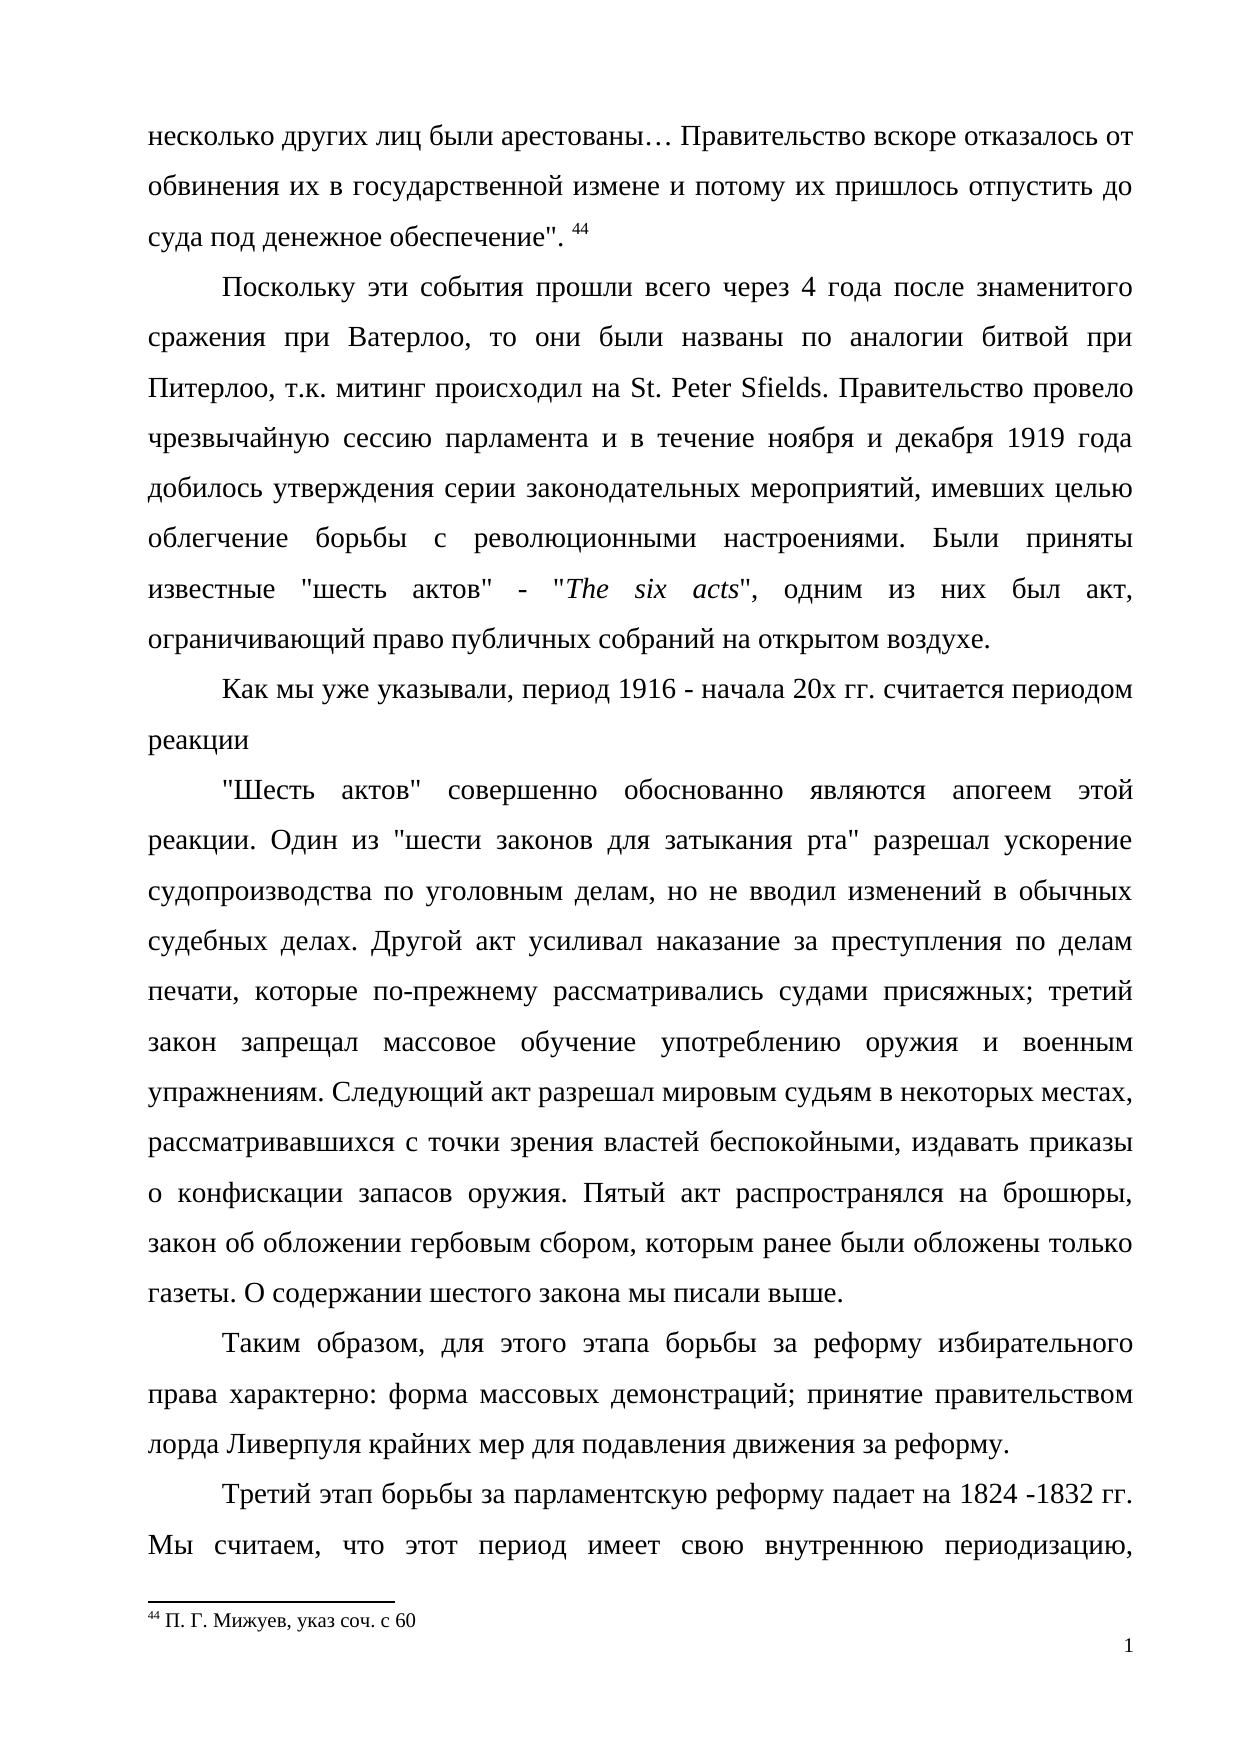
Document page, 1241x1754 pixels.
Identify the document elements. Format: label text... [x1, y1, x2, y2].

text Поскольку эти события прошли всего через 4 года после знаменитого сражения при Ватерлоо, то они были названы по аналогии битвой при Питерлоо, т.к. митинг происходил на St. Peter Sfields. Правительство провело чрезвычайную сессию парламента и в течение ноября и декабря 1919 года добилось утверждения серии законодательных мероприятий, имевших целью облегчение борьбы с революционными настроениями. Были приняты известные "шесть актов" - "The six acts", одним из них был акт, ограничивающий право публичных собраний на открытом воздухе. [148, 269, 1134, 655]
text Таким образом, для этого этапа борьбы за реформу избирательного права характерно: форма массовых демонстраций; принятие правительством лорда Ливерпуля крайних мер для подавления движения за реформу. [148, 1326, 1134, 1460]
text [148, 118, 1134, 252]
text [148, 1477, 1134, 1560]
text "Шесть актов" совершенно обоснованно являются апогеем этой реакции. Один из "шести законов для затыкания рта" разрешал ускорение судопроизводства по уголовным делам, но не вводил изменений в обычных судебных делах. Другой акт усиливал наказание за преступления по делам печати, которые по-прежнему рассматривались судами присяжных; третий закон запрещал массовое обучение употреблению оружия и военным упражнениям. Следующий акт разрешал мировым судьям в некоторых местах, рассматривавшихся с точки зрения властей беспокойными, издавать приказы о конфискации запасов оружия. Пятый акт распространялся на брошюры, закон об обложении гербовым сбором, которым ранее были обложены только газеты. О содержании шестого закона мы писали выше. [148, 772, 1134, 1309]
text Как мы уже указывали, период 1916 - начала 20х гг. считается периодом реакции [148, 672, 1134, 755]
